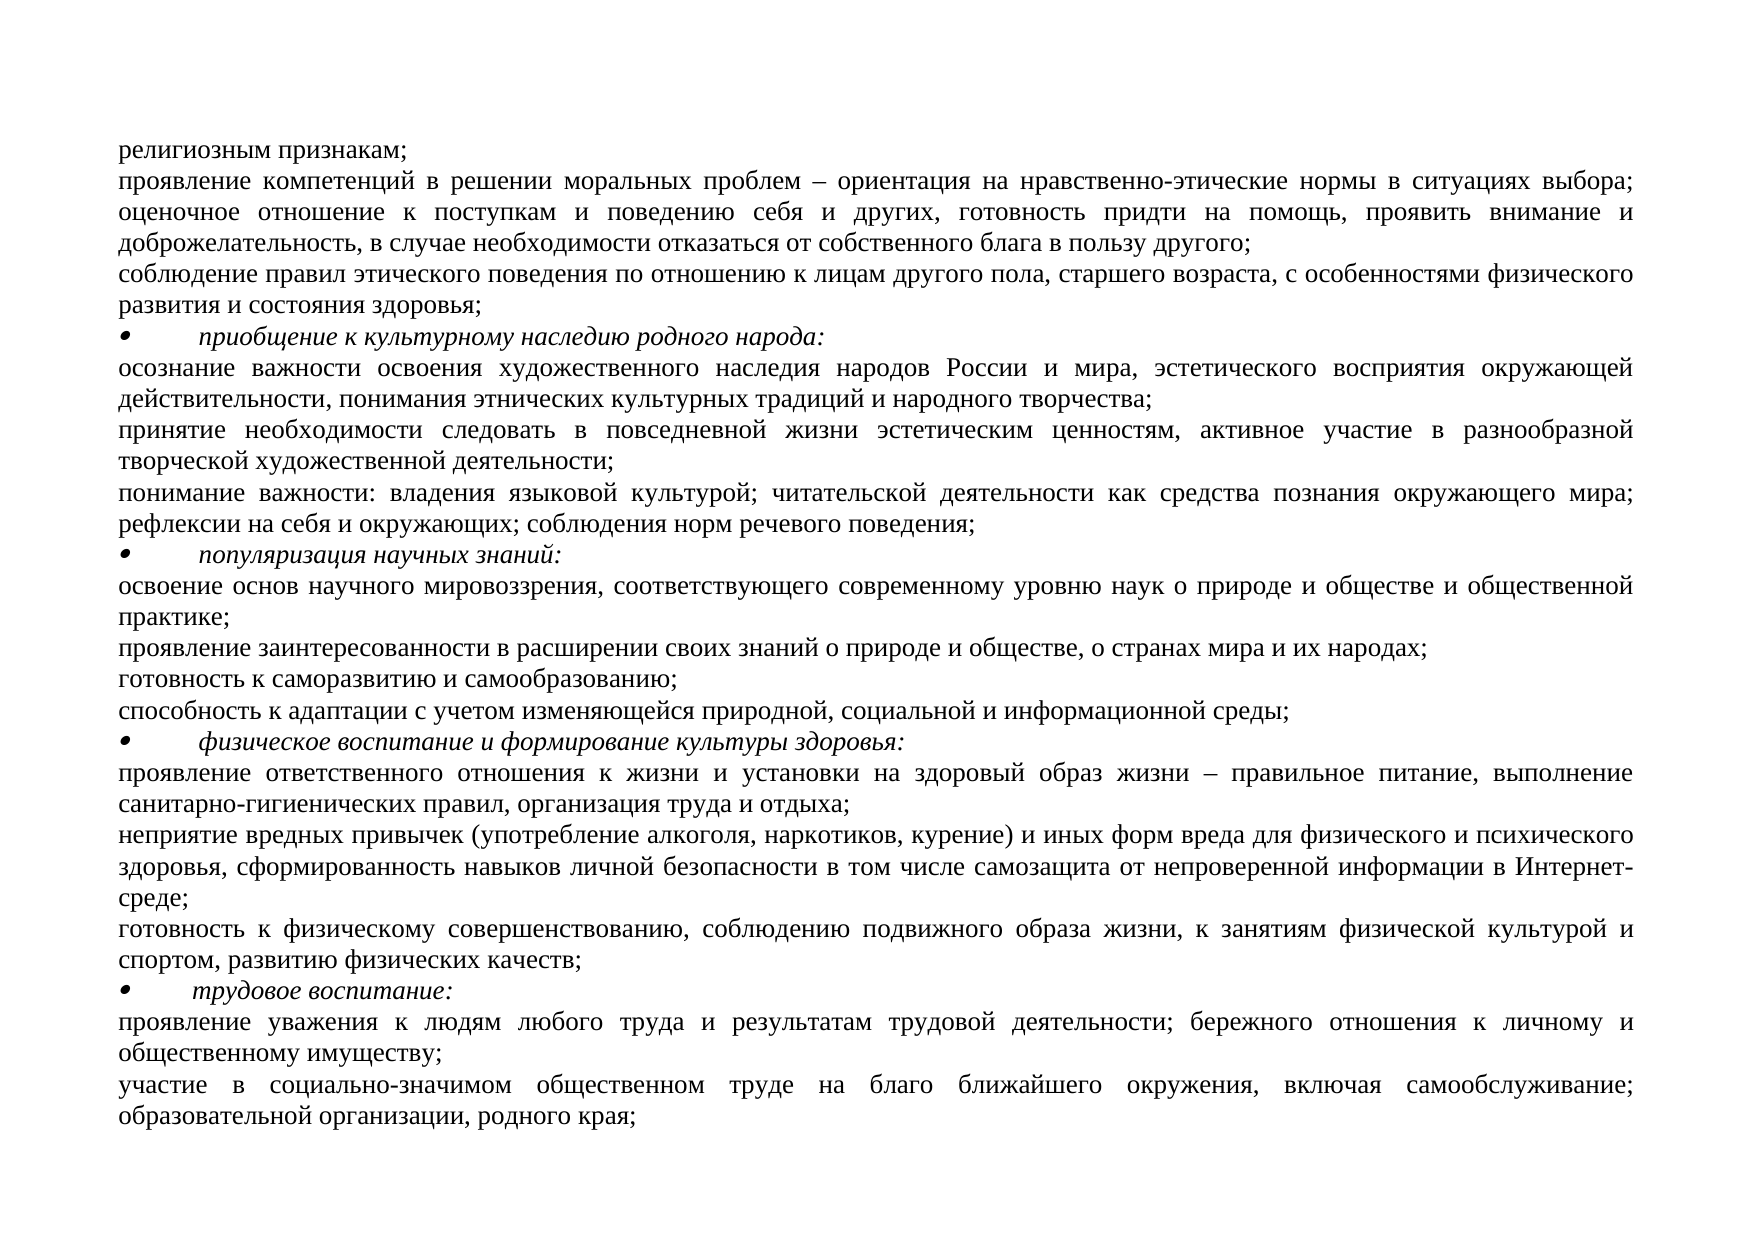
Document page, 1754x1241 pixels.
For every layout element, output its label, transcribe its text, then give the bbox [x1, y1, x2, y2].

list приобщение к культурному наследию родного народа: [118, 320, 1636, 351]
text проявление заинтересованности в расширении своих знаний о природе и обществе, о странах мира и их народах; [118, 631, 1636, 663]
list популяризация научных знаний: [118, 538, 1636, 569]
text проявление ответственного отношения к жизни и установки на здоровый образ жизни – правильное питание, выполнение санитарно-гигиенических правил, организация труда и отдыха; [118, 756, 1636, 818]
list трудовое воспитание: [118, 974, 1636, 1005]
text понимание важности: владения языковой культурой; читательской деятельности как средства познания окружающего мира; рефлексии на себя и окружающих; соблюдения норм речевого поведения; [118, 476, 1636, 538]
text соблюдение правил этического поведения по отношению к лицам другого пола, старшего возраста, с особенностями физического развития и состояния здоровья; [118, 257, 1636, 320]
list физическое воспитание и формирование культуры здоровья: [118, 725, 1636, 756]
text неприятие вредных привычек (употребление алкоголя, наркотиков, курение) и иных форм вреда для физического и психического здоровья, сформированность навыков личной безопасности в том числе самозащита от непроверенной информации в Интернет-среде; [118, 818, 1636, 912]
text участие в социально-значимом общественном труде на благо ближайшего окружения, включая самообслуживание; образовательной организации, родного края; [118, 1068, 1636, 1130]
text принятие необходимости следовать в повседневной жизни эстетическим ценностям, активное участие в разнообразной творческой художественной деятельности; [118, 413, 1636, 476]
text проявление уважения к людям любого труда и результатам трудовой деятельности; бережного отношения к личному и общественному имуществу; [118, 1005, 1636, 1068]
text способность к адаптации с учетом изменяющейся природной, социальной и информационной среды; [118, 694, 1636, 725]
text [118, 133, 1636, 164]
text готовность к физическому совершенствованию, соблюдению подвижного образа жизни, к занятиям физической культурой и спортом, развитию физических качеств; [118, 912, 1636, 974]
text готовность к саморазвитию и самообразованию; [118, 663, 1636, 694]
text освоение основ научного мировоззрения, соответствующего современному уровню наук о природе и обществе и общественной практике; [118, 569, 1636, 631]
text осознание важности освоения художественного наследия народов России и мира, эстетического восприятия окружающей действительности, понимания этнических культурных традиций и народного творчества; [118, 351, 1636, 413]
text проявление компетенций в решении моральных проблем – ориентация на нравственно-этические нормы в ситуациях выбора; оценочное отношение к поступкам и поведению себя и других, готовность придти на помощь, проявить внимание и доброжелательность, в случае необходимости отказаться от собственного блага в пользу другого; [118, 164, 1636, 257]
